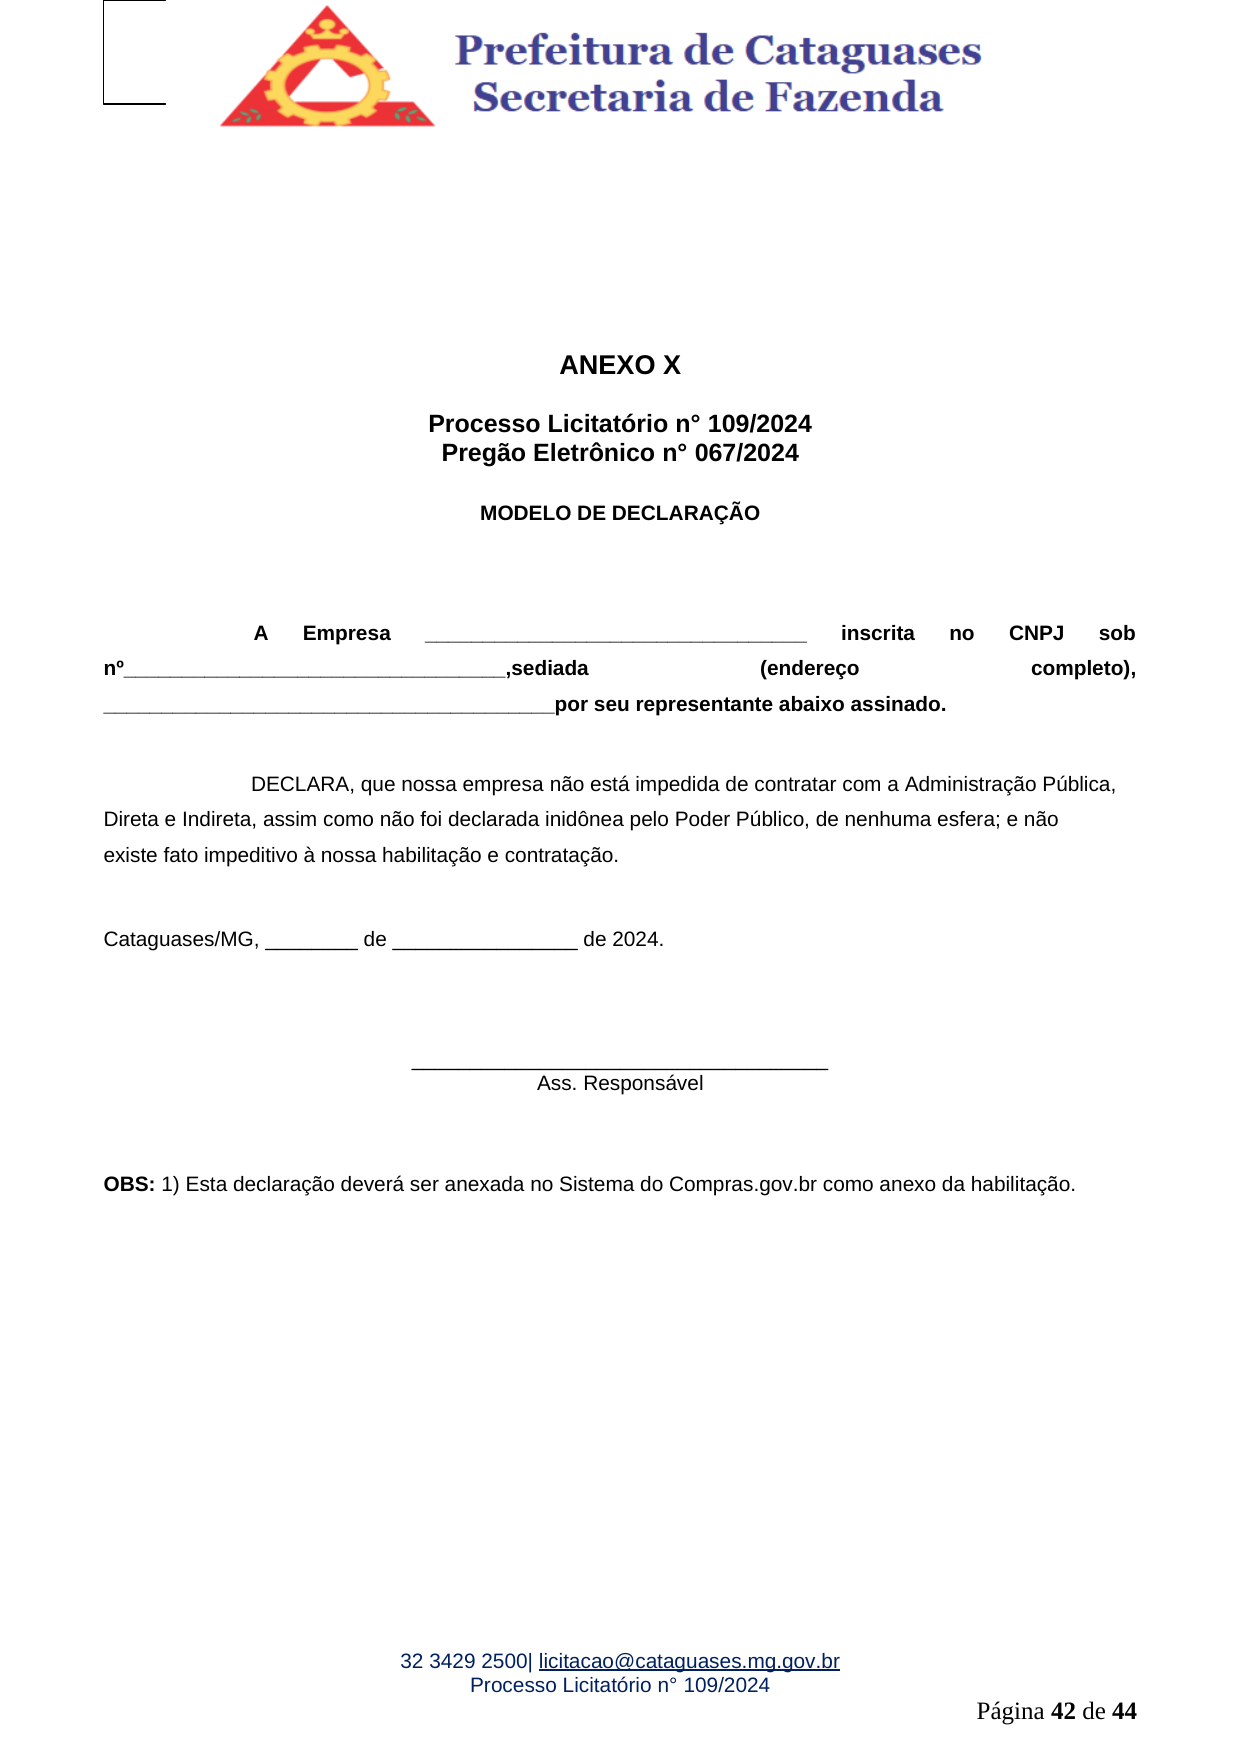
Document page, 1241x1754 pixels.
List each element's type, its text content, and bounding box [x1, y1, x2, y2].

picture [165, 0, 1075, 148]
list DECLARA, que nossa empresa não está impedida de contratar com a Administração Pública, Direta e Indireta, assim como não foi declarada inidônea pelo Poder Público, de nenhuma esfera; e não existe fato impeditivo à nossa habilitação e contratação. [103, 771, 1117, 867]
text Ass. Responsável [103, 1071, 1137, 1095]
text Pregão Eletrônico n° 067/2024 [103, 438, 1137, 466]
text Cataguases/MG, ________ de ________________ de 2024. [103, 927, 1137, 951]
text ____________________________________ [103, 1047, 1137, 1071]
text OBS: 1) Esta declaração deverá ser anexada no Sistema do Compras.gov.br como anexo da habilitação. [103, 1171, 1137, 1195]
text MODELO DE DECLARAÇÃO [103, 501, 1137, 524]
text Processo Licitatório n° 109/2024 [103, 409, 1137, 438]
text A Empresa _________________________________ inscrita no CNPJ sob nº_________________________________,sediada (endereço completo), _______________________________________por seu representante abaixo assinado. [103, 620, 1137, 716]
text ANEXO X [103, 349, 1137, 380]
